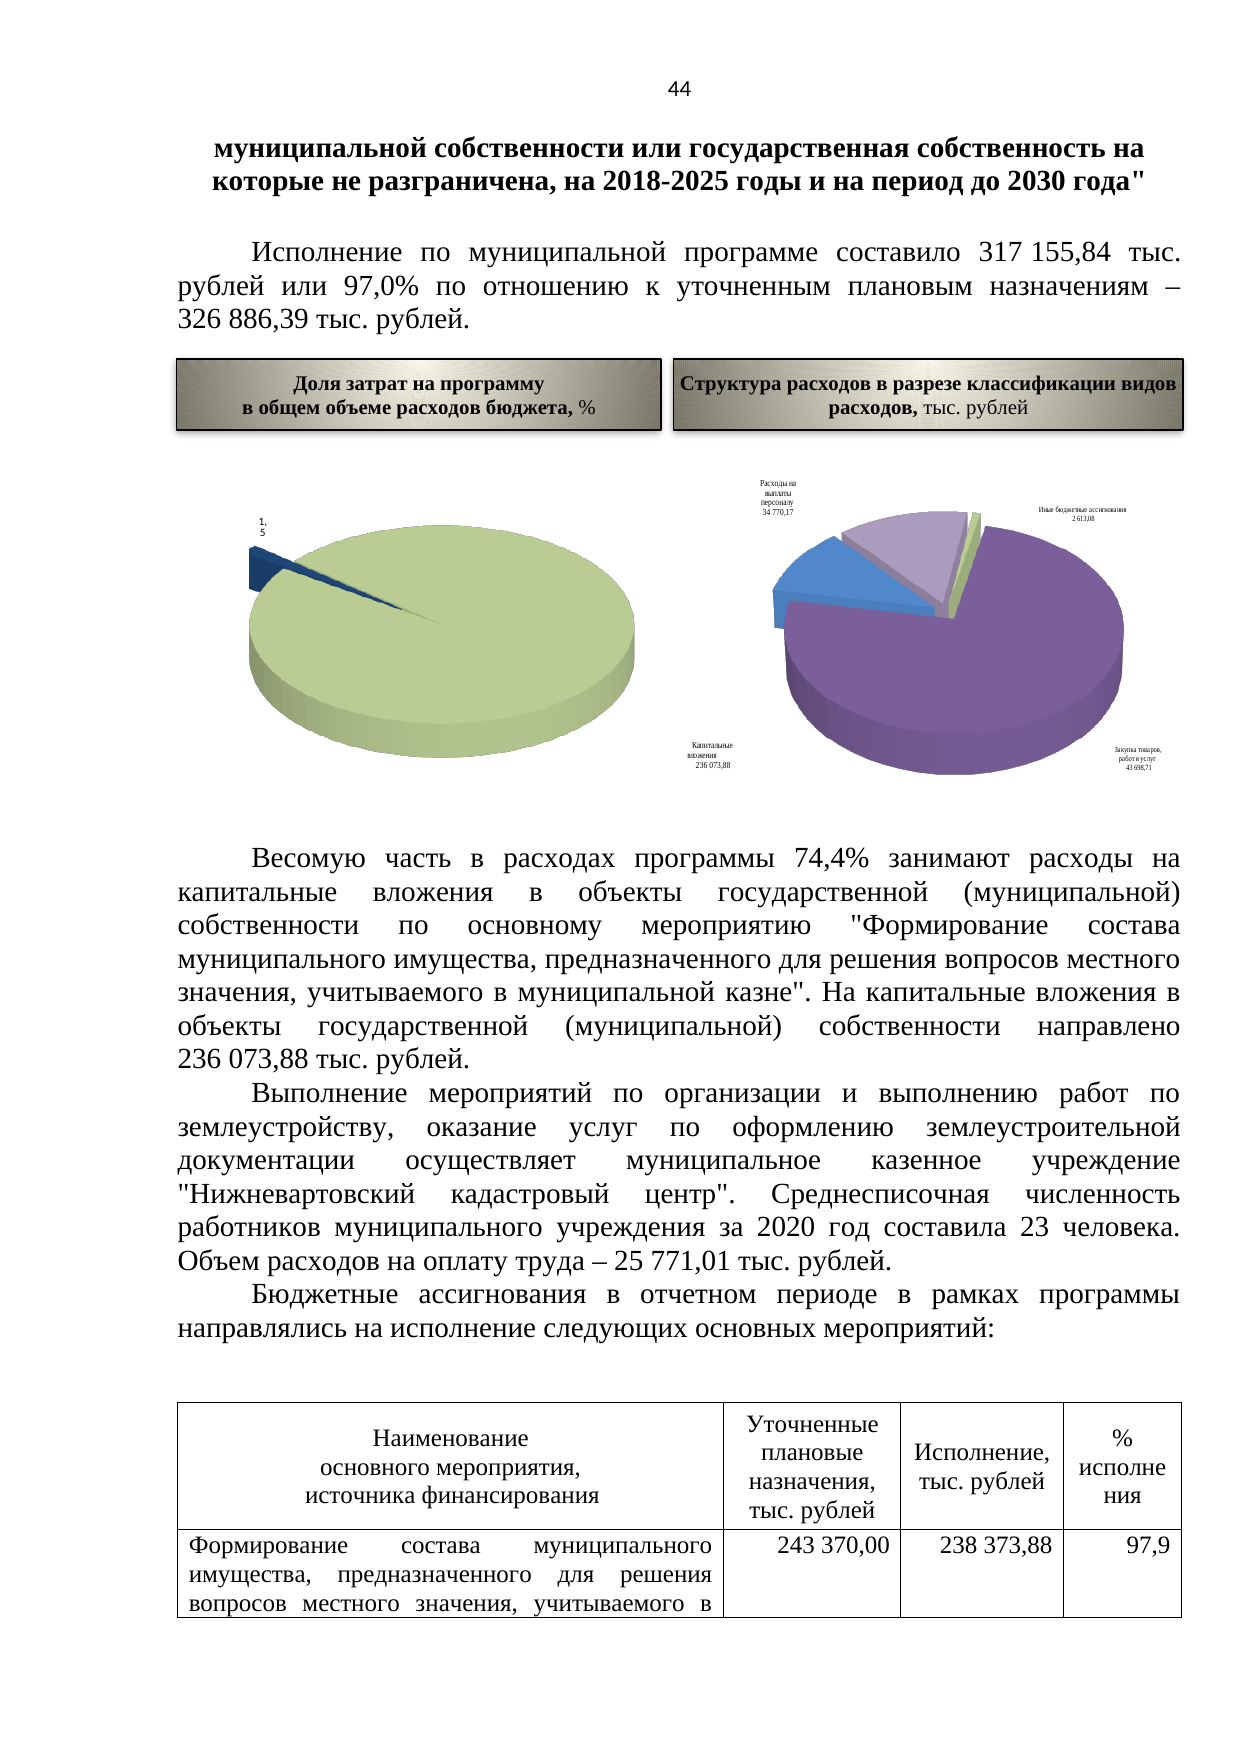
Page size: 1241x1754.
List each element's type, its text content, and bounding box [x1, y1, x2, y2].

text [177, 130, 1181, 197]
text Бюджетные ассигнования в отчетном периоде в рамках программы направлялись на исполнение следующих основных мероприятий: [177, 1276, 1181, 1343]
table_cell 243 370,00 [724, 1530, 900, 1617]
text Выполнение мероприятий по организации и выполнению работ по землеустройству, оказание услуг по оформлению землеустроительной документации осуществляет муниципальное казенное учреждение "Нижневартовский кадастровый центр". Среднесписочная численность работников муниципального учреждения за 2020 год составила 23 человека. Объем расходов на оплату труда – 25 771,01 тыс. рублей. [177, 1075, 1181, 1276]
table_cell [178, 1530, 723, 1617]
table_cell 238 373,88 [901, 1530, 1063, 1617]
table_header Уточненные плановые назначения, тыс. рублей [724, 1403, 900, 1529]
table_header Исполнение, тыс. рублей [901, 1403, 1063, 1529]
table_cell 97,9 [1064, 1530, 1181, 1617]
text Исполнение по муниципальной программе составило 317 155,84 тыс. рублей или 97,0% по отношению к уточненным плановым назначениям – 326 886,39 тыс. рублей. [177, 234, 1181, 335]
table_header Наименование основного мероприятия, источника финансирования [178, 1403, 723, 1529]
table_header % исполнения [1064, 1403, 1181, 1529]
text Весомую часть в расходах программы 74,4% занимают расходы на капитальные вложения в объекты государственной (муниципальной) собственности по основному мероприятию "Формирование состава муниципального имущества, предназначенного для решения вопросов местного значения, учитываемого в муниципальной казне". На капитальные вложения в объекты государственной (муниципальной) собственности направлено 236 073,88 тыс. рублей. [177, 840, 1181, 1075]
